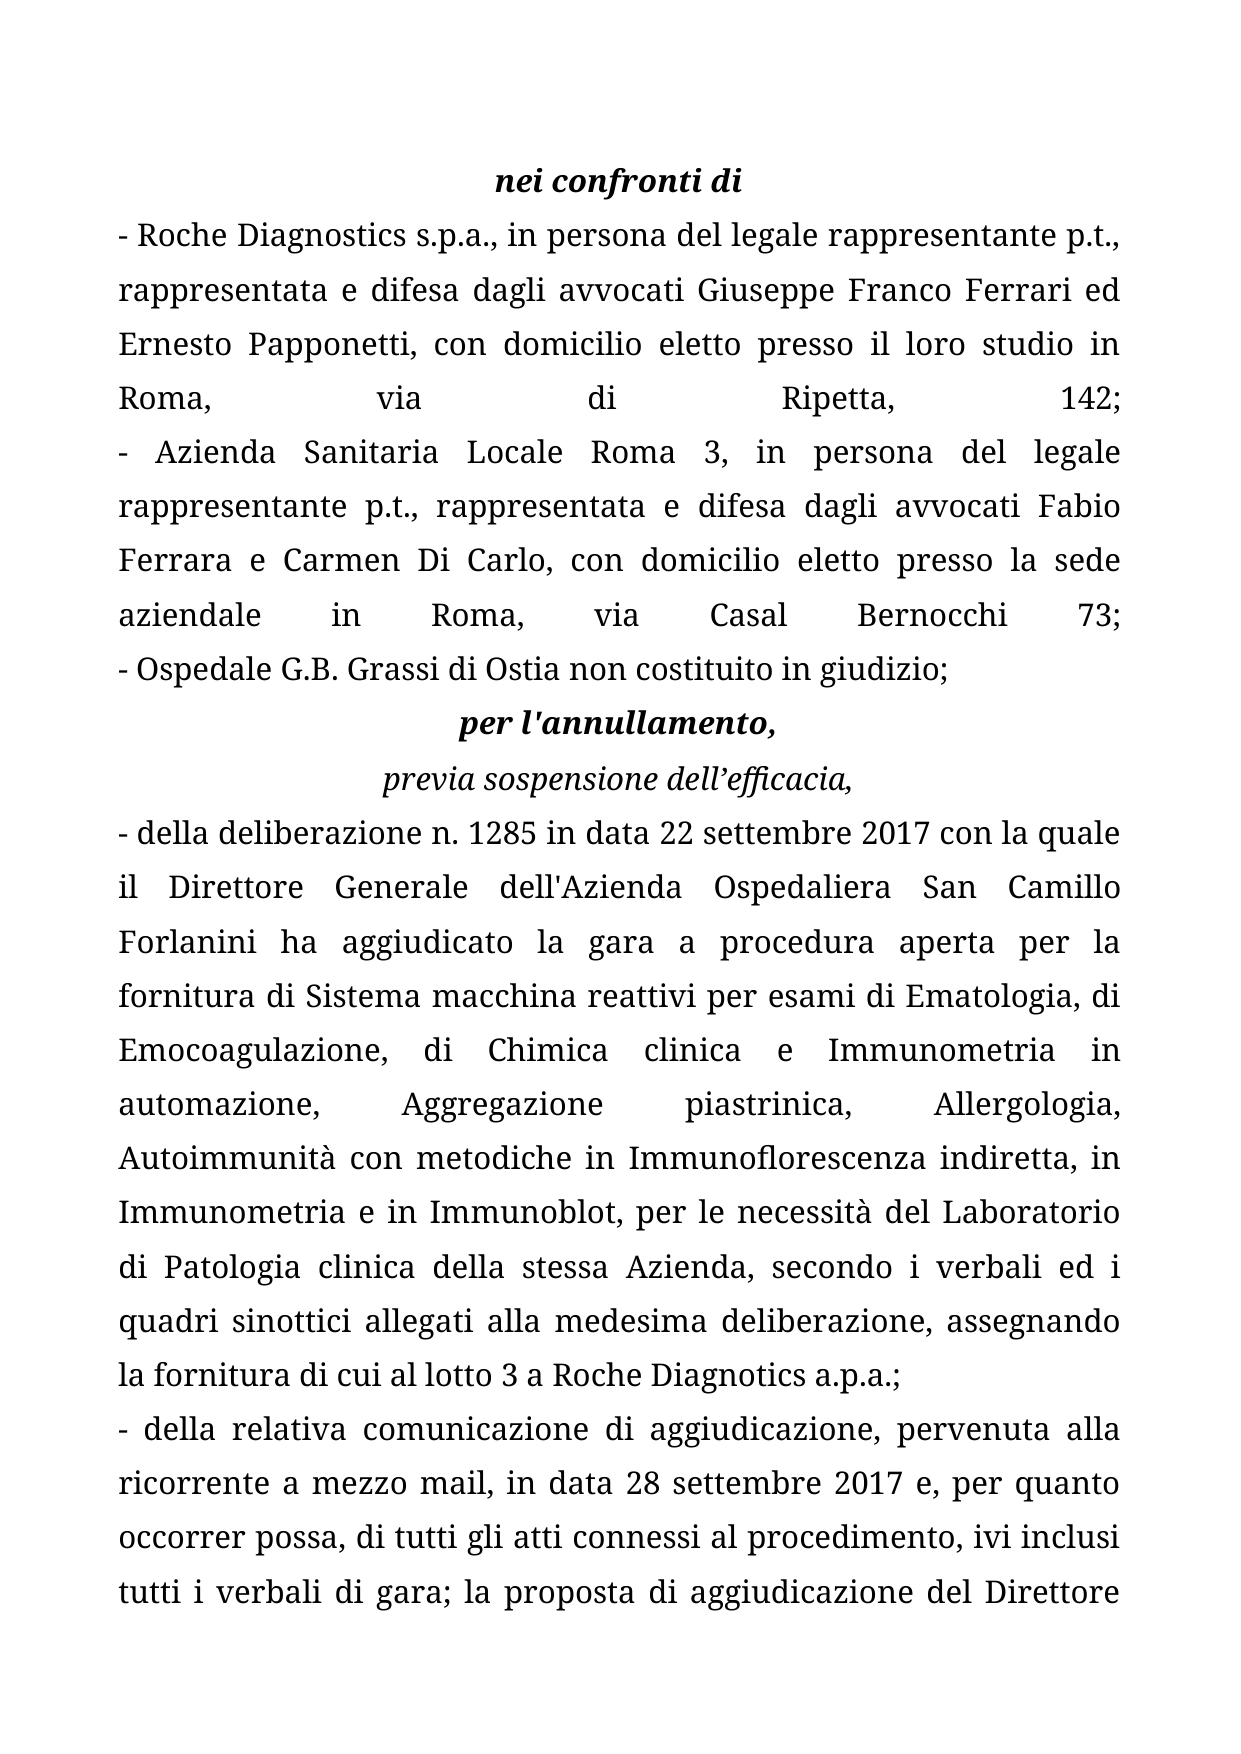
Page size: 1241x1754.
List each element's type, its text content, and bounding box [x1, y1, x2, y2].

text - Roche Diagnostics s.p.a., in persona del legale rappresentante p.t., rappresentata e difesa dagli avvocati Giuseppe Franco Ferrari ed Ernesto Papponetti, con domicilio eletto presso il loro studio in Roma, via di Ripetta, 142; - Azienda Sanitaria Locale Roma 3, in persona del legale rappresentante p.t., rappresentata e difesa dagli avvocati Fabio Ferrara e Carmen Di Carlo, con domicilio eletto presso la sede aziendale in Roma, via Casal Bernocchi 73; - Ospedale G.B. Grassi di Ostia non costituito in giudizio; [118, 202, 1122, 689]
text - della deliberazione n. 1285 in data 22 settembre 2017 con la quale il Direttore Generale dell'Azienda Ospedaliera San Camillo Forlanini ha aggiudicato la gara a procedura aperta per la fornitura di Sistema macchina reattivi per esami di Ematologia, di Emocoagulazione, di Chimica clinica e Immunometria in automazione, Aggregazione piastrinica, Allergologia, Autoimmunità con metodiche in Immunoflorescenza indiretta, in Immunometria e in Immunoblot, per le necessità del Laboratorio di Patologia clinica della stessa Azienda, secondo i verbali ed i quadri sinottici allegati alla medesima deliberazione, assegnando la fornitura di cui al lotto 3 a Roche Diagnotics a.p.a.; [118, 800, 1122, 1396]
text nei confronti di [118, 148, 1122, 202]
text per l'annullamento, [118, 689, 1122, 743]
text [118, 1396, 1122, 1612]
text previa sospensione dell’efficacia, [118, 743, 1122, 800]
